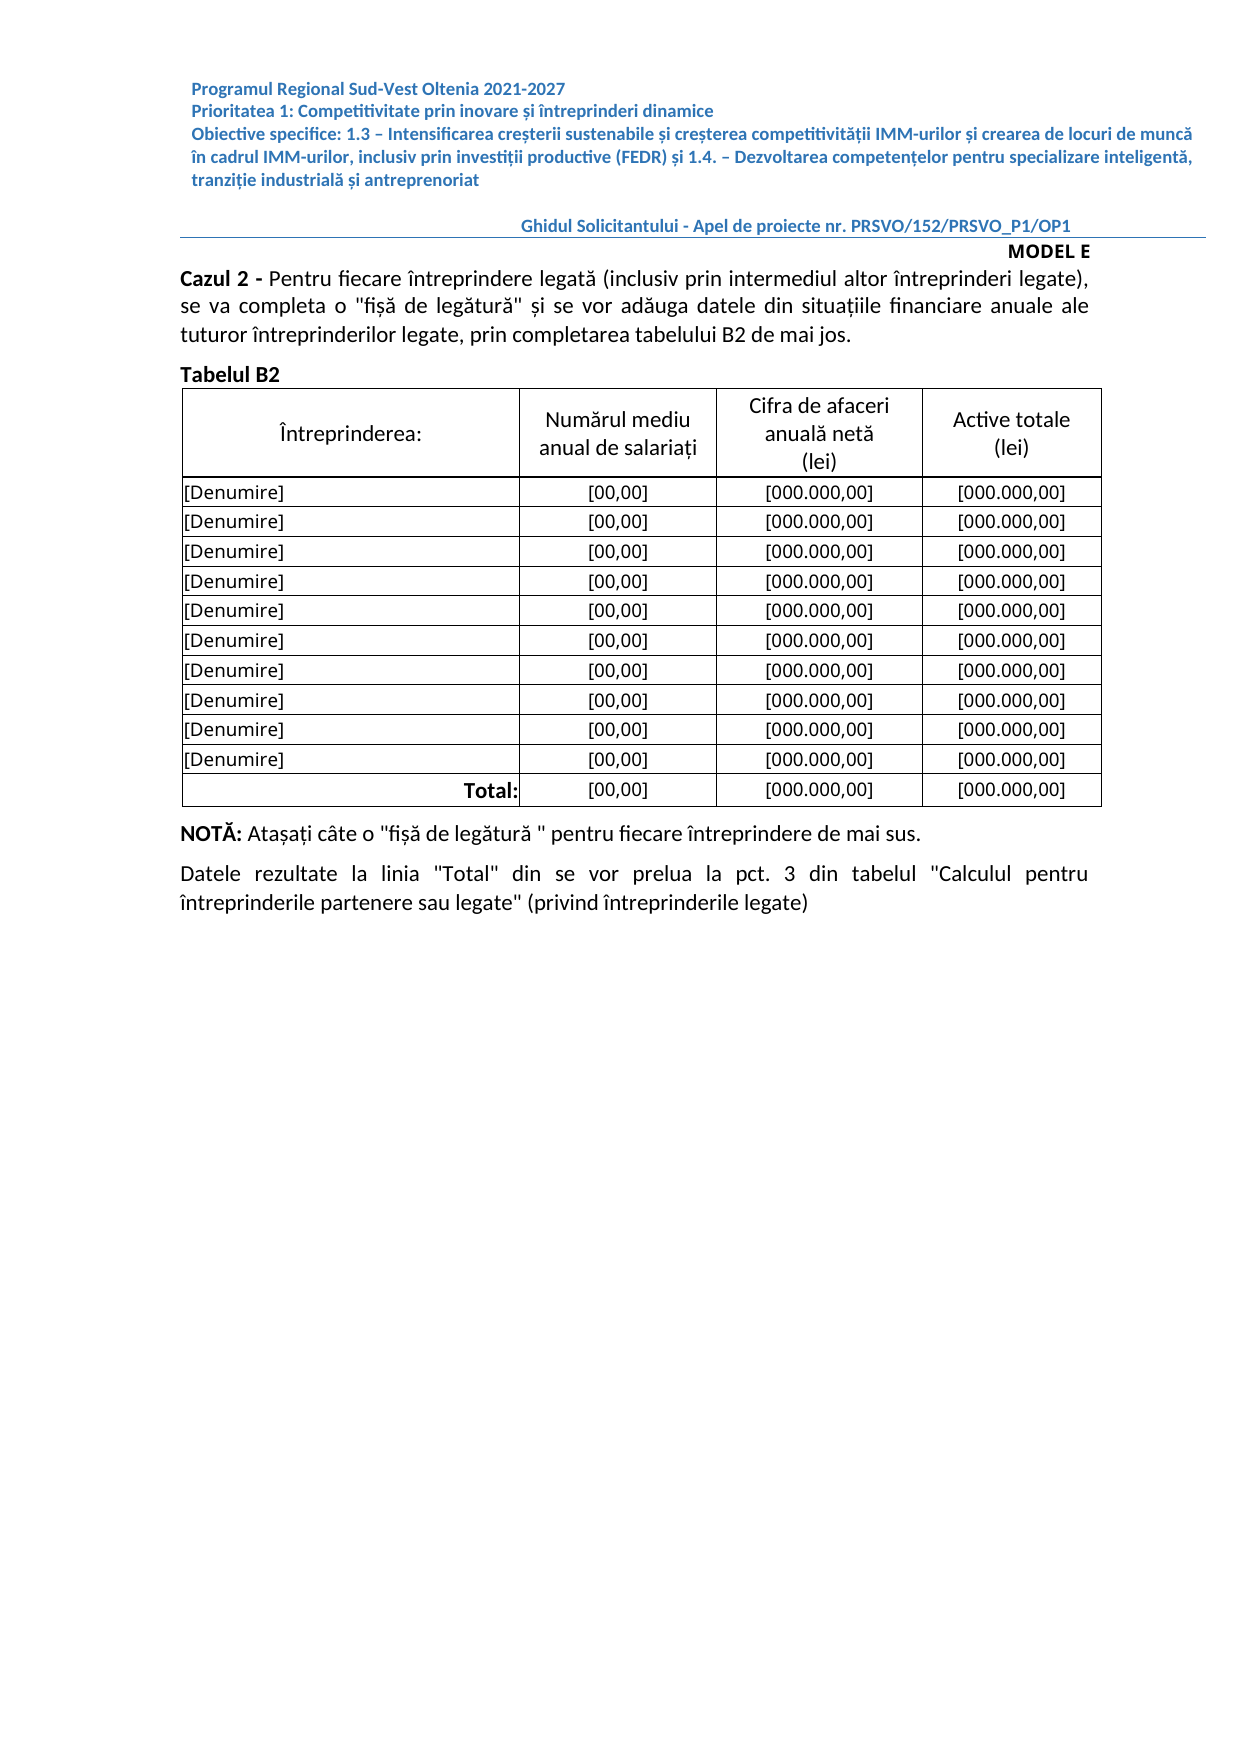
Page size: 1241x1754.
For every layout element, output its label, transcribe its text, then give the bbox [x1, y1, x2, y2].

table_cell [717, 478, 922, 506]
text NOTĂ: Ataşaţi câte o "fişă de legătură " pentru fiecare întreprindere de mai sus. [180, 819, 1090, 847]
table_cell [717, 537, 922, 566]
table_cell [183, 626, 519, 654]
table_header Numărul mediu anual de salariaţi [520, 389, 716, 476]
table_header Întreprinderea: [183, 389, 519, 476]
table_cell [717, 656, 922, 684]
table_cell [717, 626, 922, 654]
subtitle Tabelul B2 [180, 360, 1090, 388]
table_cell [183, 567, 519, 595]
table_cell [923, 685, 1101, 714]
table_cell [923, 656, 1101, 684]
table_cell [717, 596, 922, 625]
table_cell [923, 745, 1101, 773]
table_cell [923, 478, 1101, 506]
table_cell [183, 715, 519, 744]
table_cell [520, 774, 716, 806]
table_header Cifra de afaceri anuală netă (lei) [717, 389, 922, 476]
table_cell [520, 745, 716, 773]
table_cell [520, 507, 716, 536]
table_cell [183, 596, 519, 625]
table_cell [717, 567, 922, 595]
table_cell [923, 567, 1101, 595]
table_cell [183, 656, 519, 684]
text Datele rezultate la linia "Total" din se vor prelua la pct. 3 din tabelul "Calculul pentru întreprinderile partenere sau legate" (privind întreprinderile legate) [180, 859, 1090, 916]
table_cell [520, 685, 716, 714]
table_cell [717, 685, 922, 714]
table_cell [923, 596, 1101, 625]
table_cell Total: [183, 774, 519, 806]
table_cell [923, 715, 1101, 744]
table_cell [923, 537, 1101, 566]
table_cell [717, 774, 922, 806]
table_header Active totale (lei) [923, 389, 1101, 476]
text Cazul 2 - Pentru fiecare întreprindere legată (inclusiv prin intermediul altor întreprinderi legate), se va completa o "fişă de legătură" şi se vor adăuga datele din situaţiile financiare anuale ale tuturor întreprinderilor legate, prin completarea tabelului B2 de mai jos. [180, 264, 1090, 348]
table_cell [183, 537, 519, 566]
table_cell [717, 715, 922, 744]
table_cell [520, 656, 716, 684]
table_cell [520, 537, 716, 566]
table_cell [520, 715, 716, 744]
table_cell [183, 745, 519, 773]
table_cell [520, 478, 716, 506]
table_cell [923, 507, 1101, 536]
table_cell [923, 626, 1101, 654]
table_cell [183, 478, 519, 506]
table_cell [923, 774, 1101, 806]
table_cell [717, 745, 922, 773]
table_cell [520, 626, 716, 654]
table_cell [717, 507, 922, 536]
table_cell [183, 507, 519, 536]
table_cell [520, 567, 716, 595]
table_cell [183, 685, 519, 714]
table_cell [520, 596, 716, 625]
